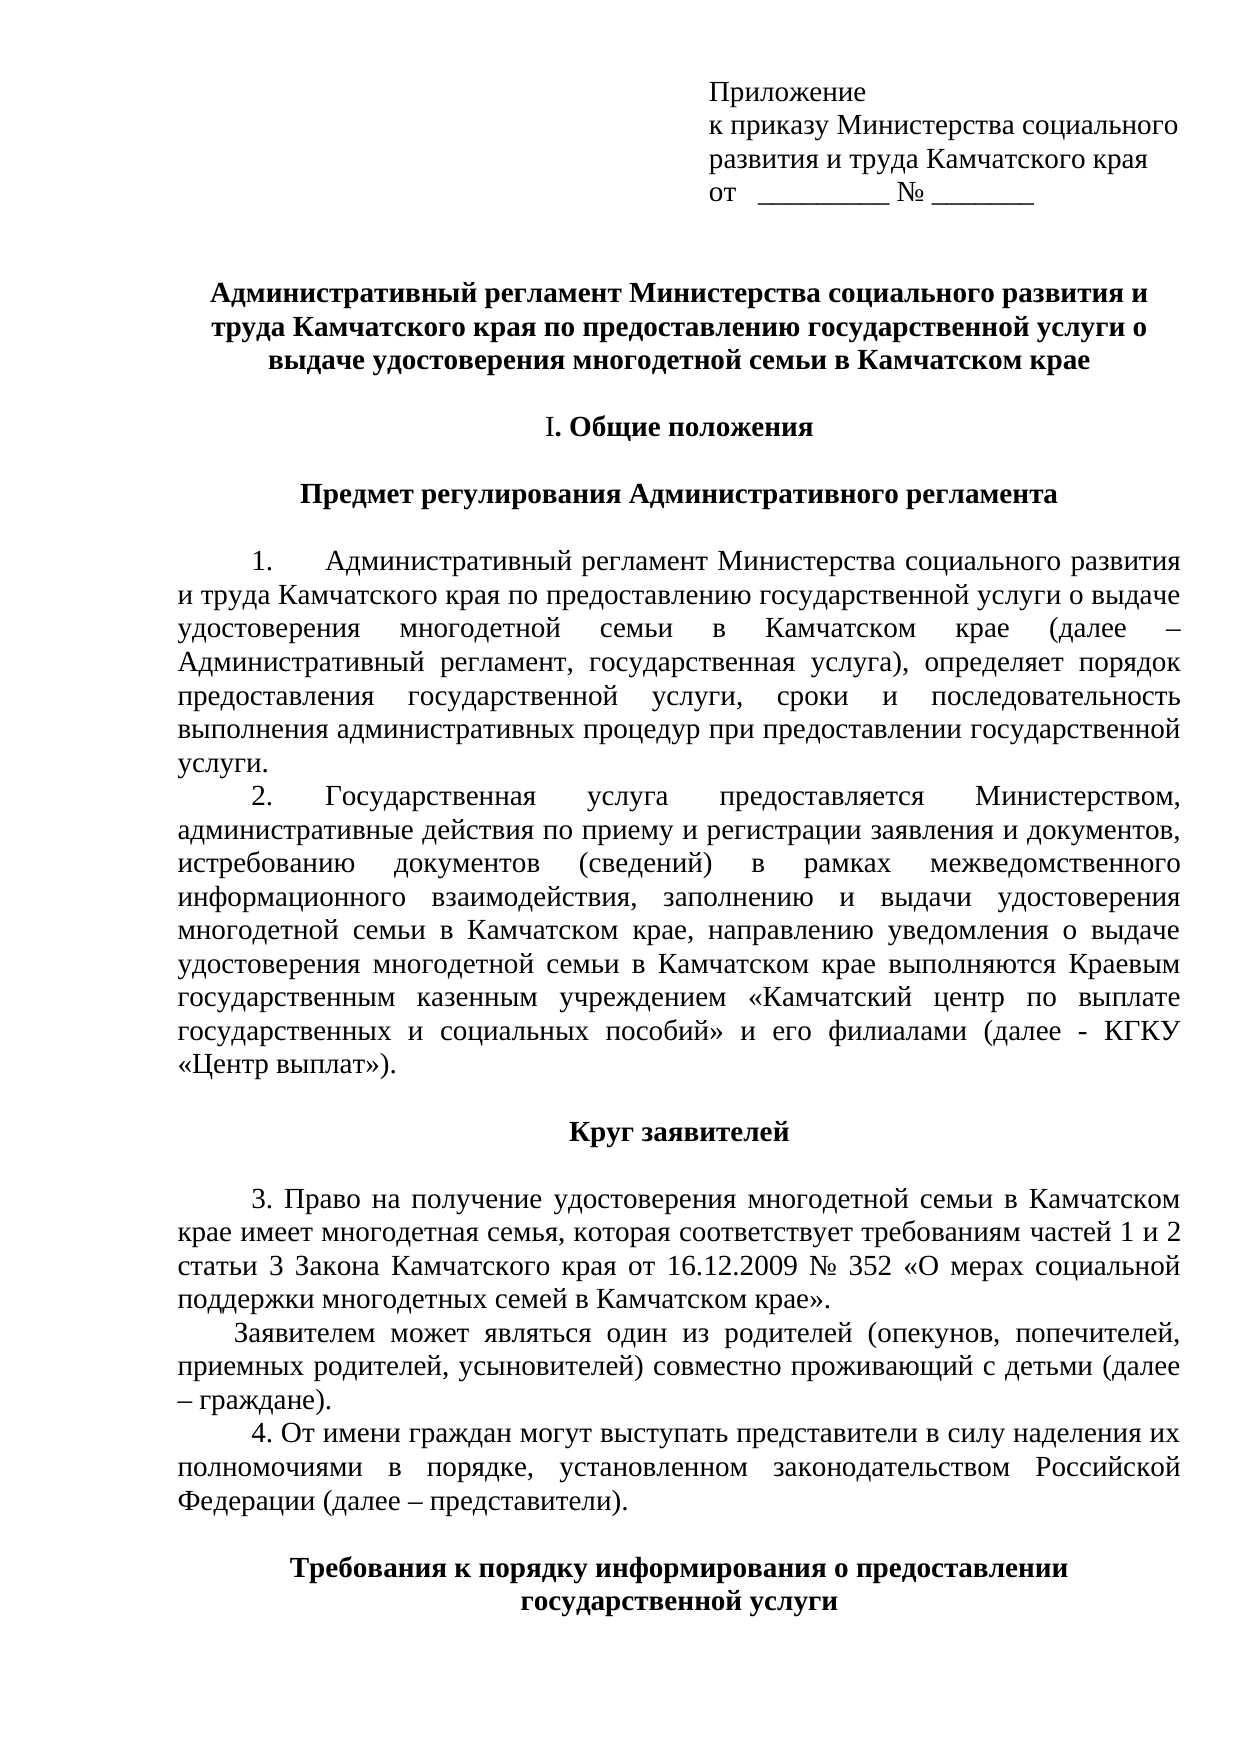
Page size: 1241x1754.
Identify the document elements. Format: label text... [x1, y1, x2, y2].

text Круг заявителей [177, 1114, 1181, 1147]
text Предмет регулирования Административного регламента [177, 476, 1181, 510]
list Государственная услуга предоставляется Министерством, административные действия по приему и регистрации заявления и документов, истребованию документов (сведений) в рамках межведомственного информационного взаимодействия, заполнению и выдачи удостоверения многодетной семьи в Камчатском крае, направлению уведомления о выдаче удостоверения многодетной семьи в Камчатском крае выполняются Краевым государственным казенным учреждением «Камчатский центр по выплате государственных и социальных пособий» и его филиалами (далее - КГКУ «Центр выплат»). [177, 778, 1181, 1080]
text Заявителем может являться один из родителей (опекунов, попечителей, приемных родителей, усыновителей) совместно проживающий с детьми (далее – граждане). [177, 1315, 1181, 1416]
text I. Общие положения [177, 409, 1181, 443]
text от _________ № _______ [709, 174, 1181, 208]
list Административный регламент Министерства социального развития и труда Камчатского края по предоставлению государственной услуги о выдаче удостоверения многодетной семьи в Камчатском крае (далее – Административный регламент, государственная услуга), определяет порядок предоставления государственной услуги, сроки и последовательность выполнения административных процедур при предоставлении государственной услуги. [177, 543, 1181, 778]
text Требования к порядку информирования о предоставлении государственной услуги [177, 1550, 1181, 1617]
text Приложение [709, 74, 1181, 107]
text к приказу Министерства социального развития и труда Камчатского края [709, 107, 1181, 174]
text 4. От имени граждан могут выступать представители в силу наделения их полномочиями в порядке, установленном законодательством Российской Федерации (далее – представители). [177, 1416, 1181, 1516]
title Административный регламент Министерства социального развития и труда Камчатского края по предоставлению государственной услуги о выдаче удостоверения многодетной семьи в Камчатском крае [177, 275, 1181, 376]
text 3. Право на получение удостоверения многодетной семьи в Камчатском крае имеет многодетная семья, которая соответствует требованиям частей 1 и 2 статьи 3 Закона Камчатского края от 16.12.2009 № 352 «О мерах социальной поддержки многодетных семей в Камчатском крае». [177, 1181, 1181, 1315]
